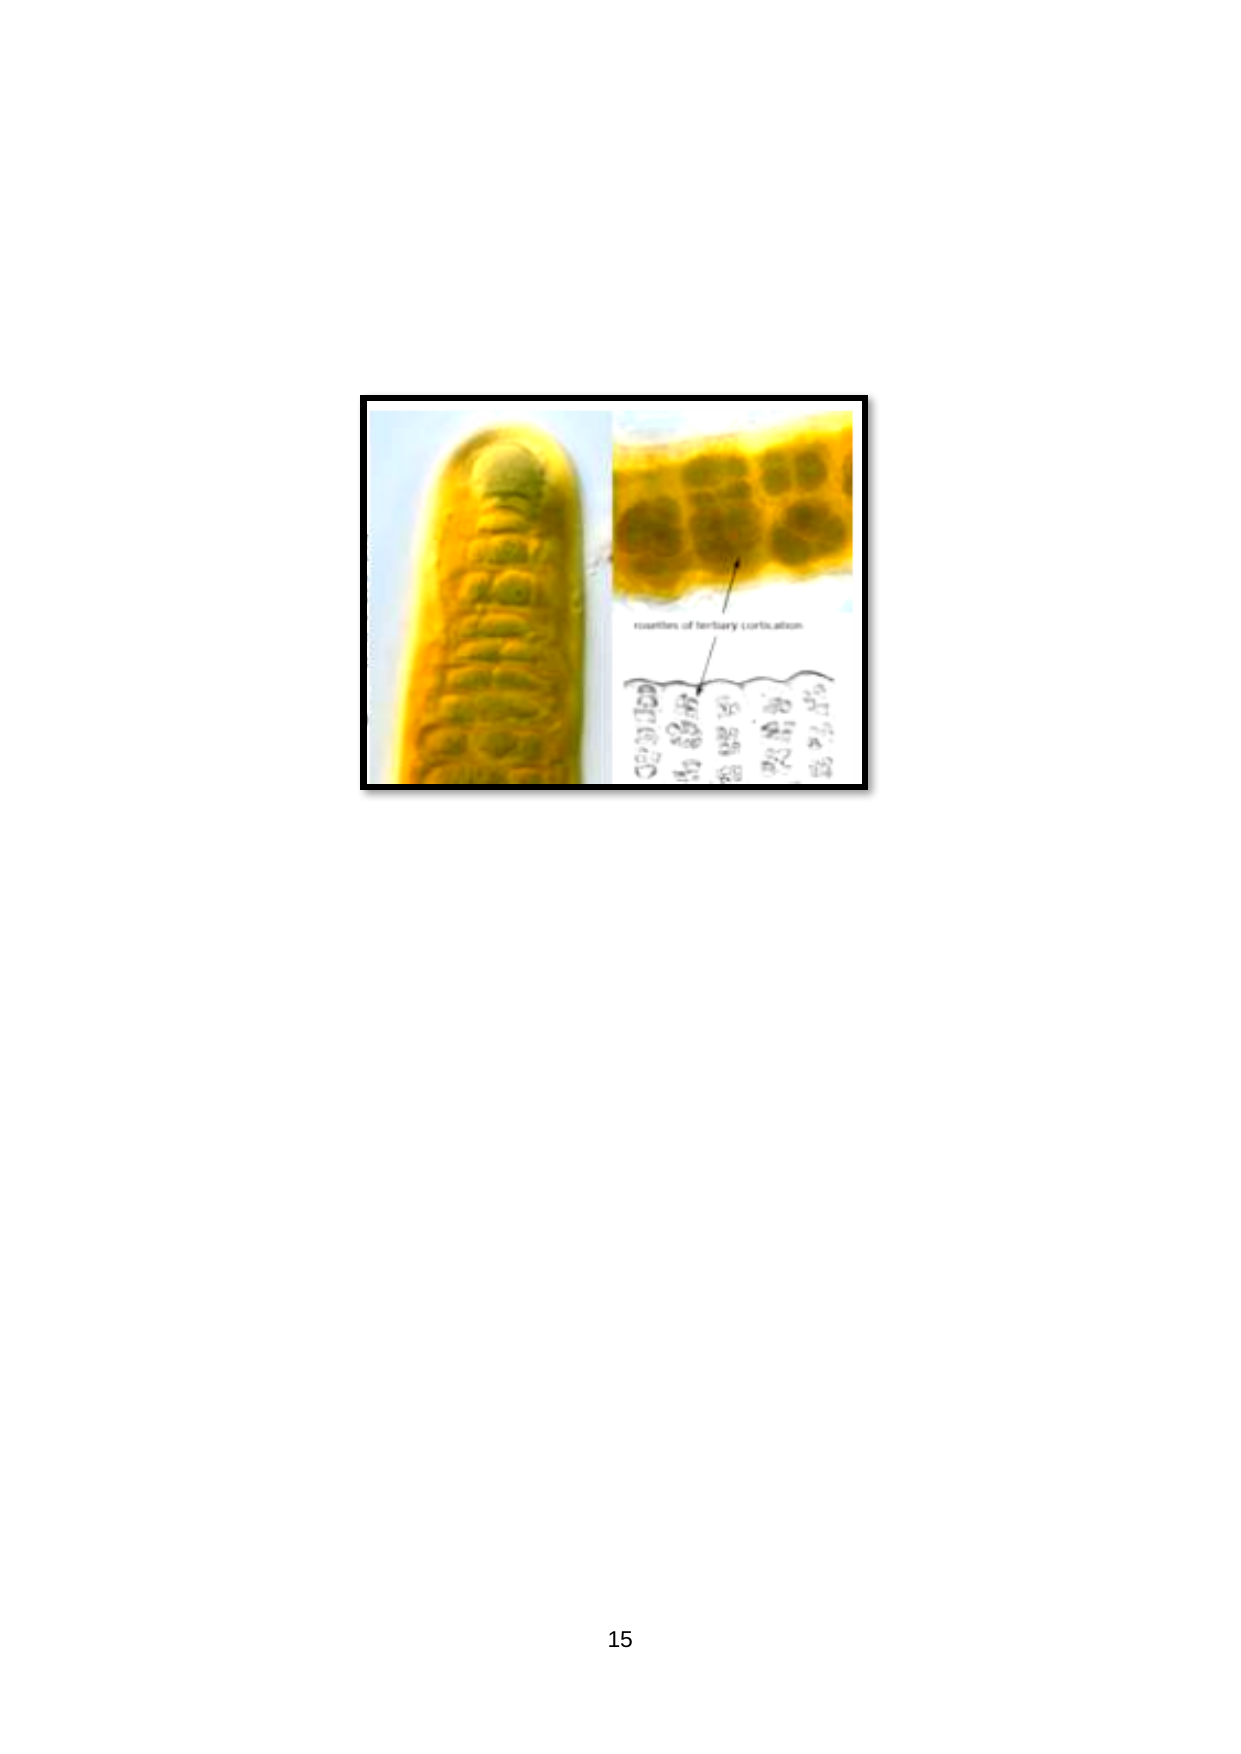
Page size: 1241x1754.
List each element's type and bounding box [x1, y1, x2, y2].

picture [367, 401, 862, 784]
